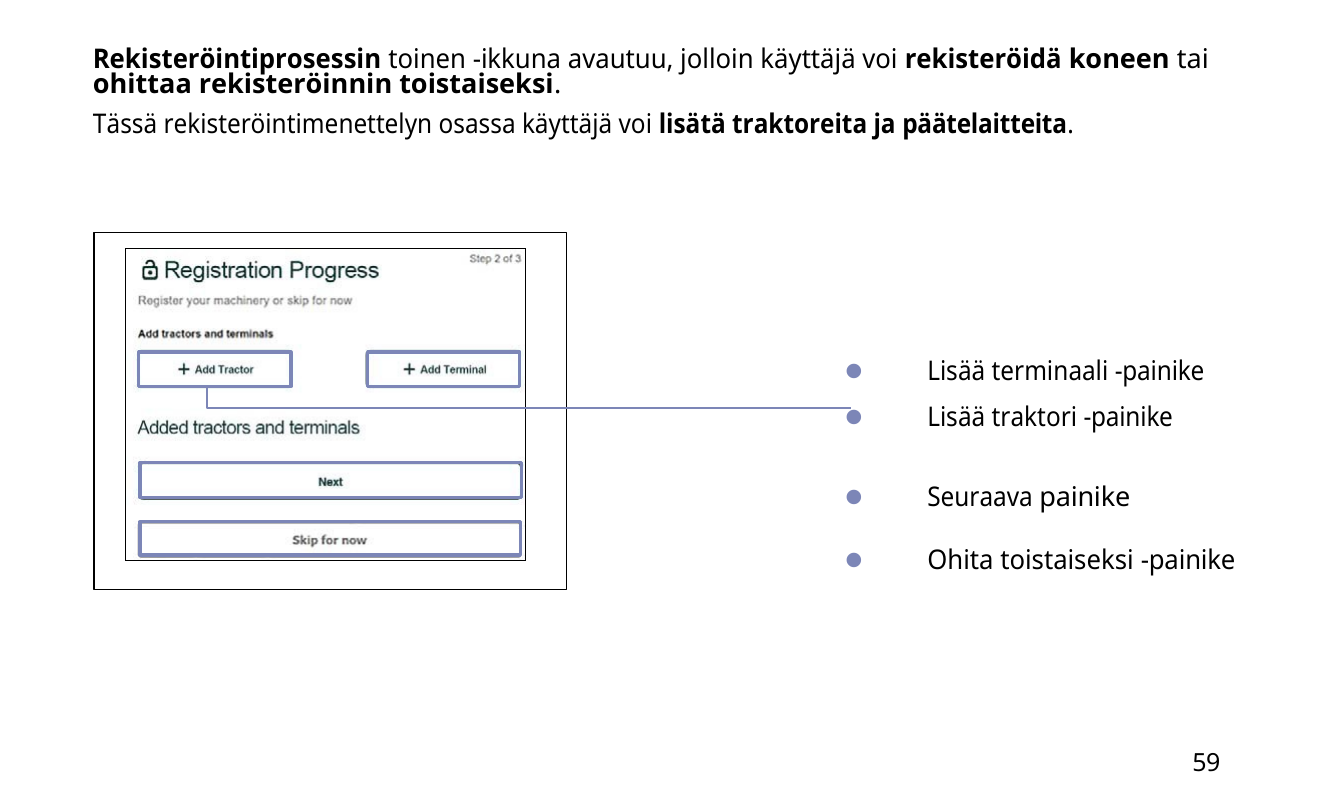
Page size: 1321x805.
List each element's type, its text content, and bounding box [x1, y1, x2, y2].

list Seuraava painike [844, 477, 1258, 514]
text Tässä rekisteröintimenettelyn osassa käyttäjä voi lisätä traktoreita ja päätelaitteita. [93, 105, 1258, 142]
list Lisää traktori -painike [844, 397, 1258, 434]
list Lisää terminaali -painike [844, 351, 1258, 388]
picture [140, 354, 289, 385]
text Rekisteröintiprosessin toinen -ikkuna avautuu, jolloin käyttäjä voi rekisteröidä koneen tai ohittaa rekisteröinnin toistaiseksi. [93, 46, 1258, 101]
picture [126, 249, 525, 560]
list Ohita toistaiseksi -painike [844, 540, 1258, 577]
